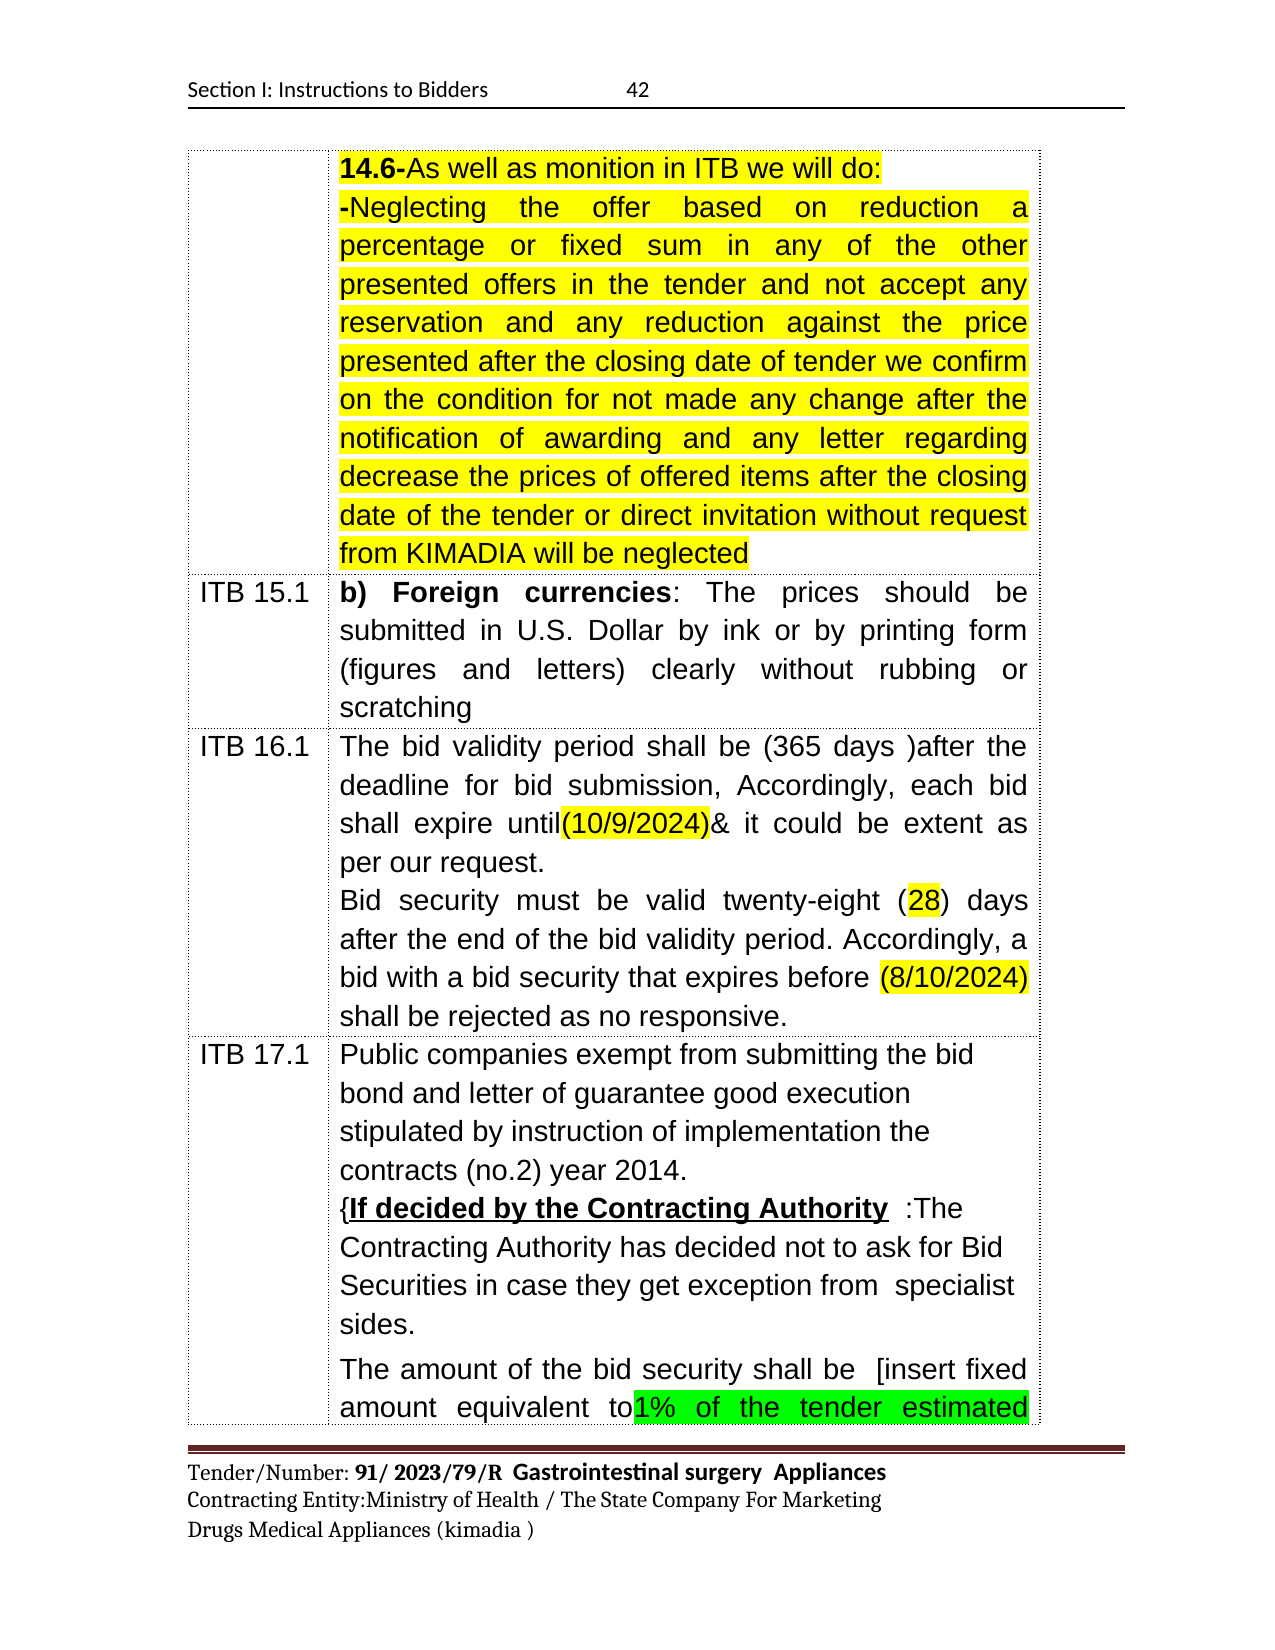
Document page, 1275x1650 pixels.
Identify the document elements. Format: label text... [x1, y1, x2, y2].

table_cell ITB 17.1 [188, 1036, 328, 1424]
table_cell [328, 1036, 1040, 1424]
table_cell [328, 150, 1040, 574]
table_cell ITB 15.1 [188, 574, 328, 728]
table_cell b) Foreign currencies: The prices should be submitted in U.S. Dollar by ink or by printing form (figures and letters) clearly without rubbing or scratching [328, 574, 1040, 728]
table_cell The bid validity period shall be (365 days )after the deadline for bid submission, Accordingly, each bid shall expire until(10/9/2024)& it could be extent as per our request. Bid security must be valid twenty-eight (28) days after the end of the bid validity period. Accordingly, a bid with a bid security that expires before (8/10/2024) shall be rejected as no responsive. [328, 728, 1040, 1036]
table_cell ITB 16.1 [188, 728, 328, 1036]
table_cell 14 [188, 150, 328, 574]
